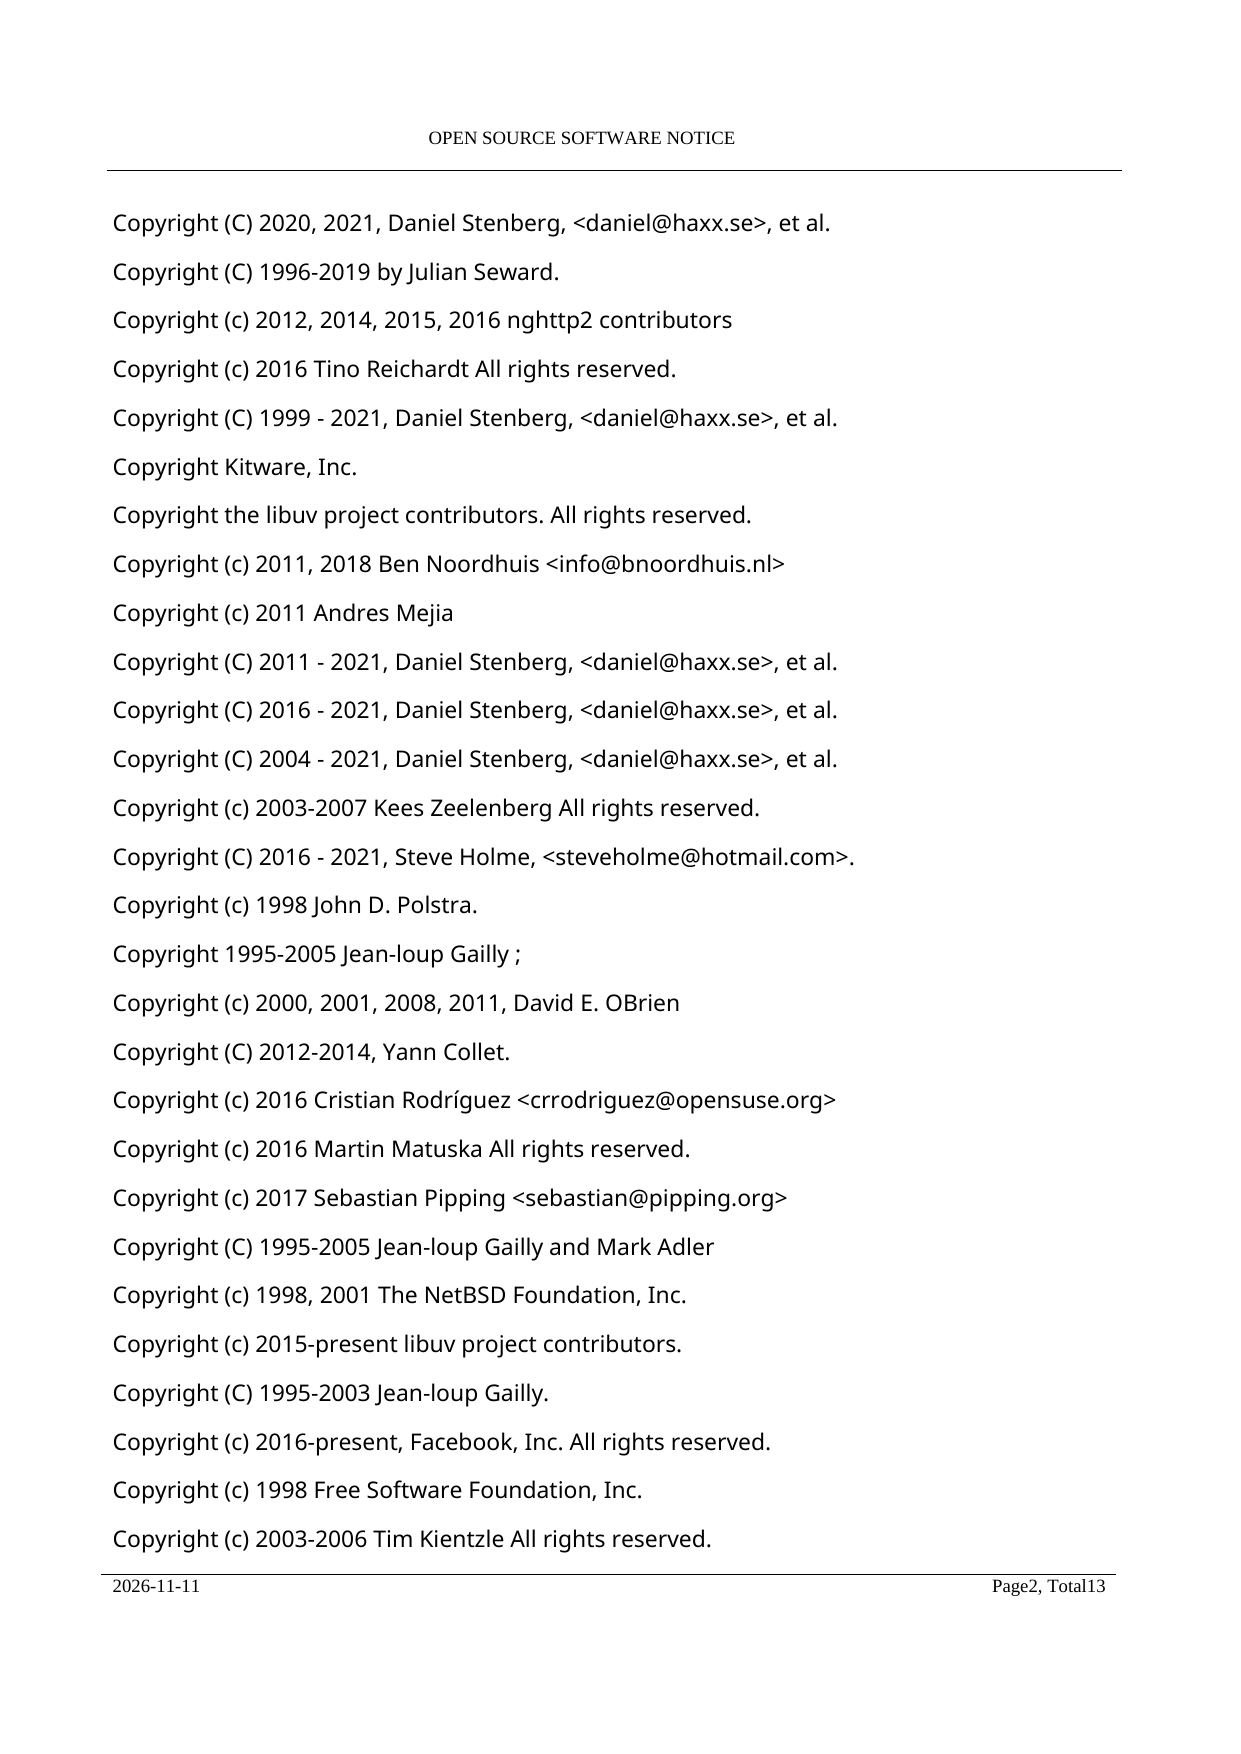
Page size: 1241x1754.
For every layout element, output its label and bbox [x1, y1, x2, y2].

text [112, 206, 1128, 1555]
